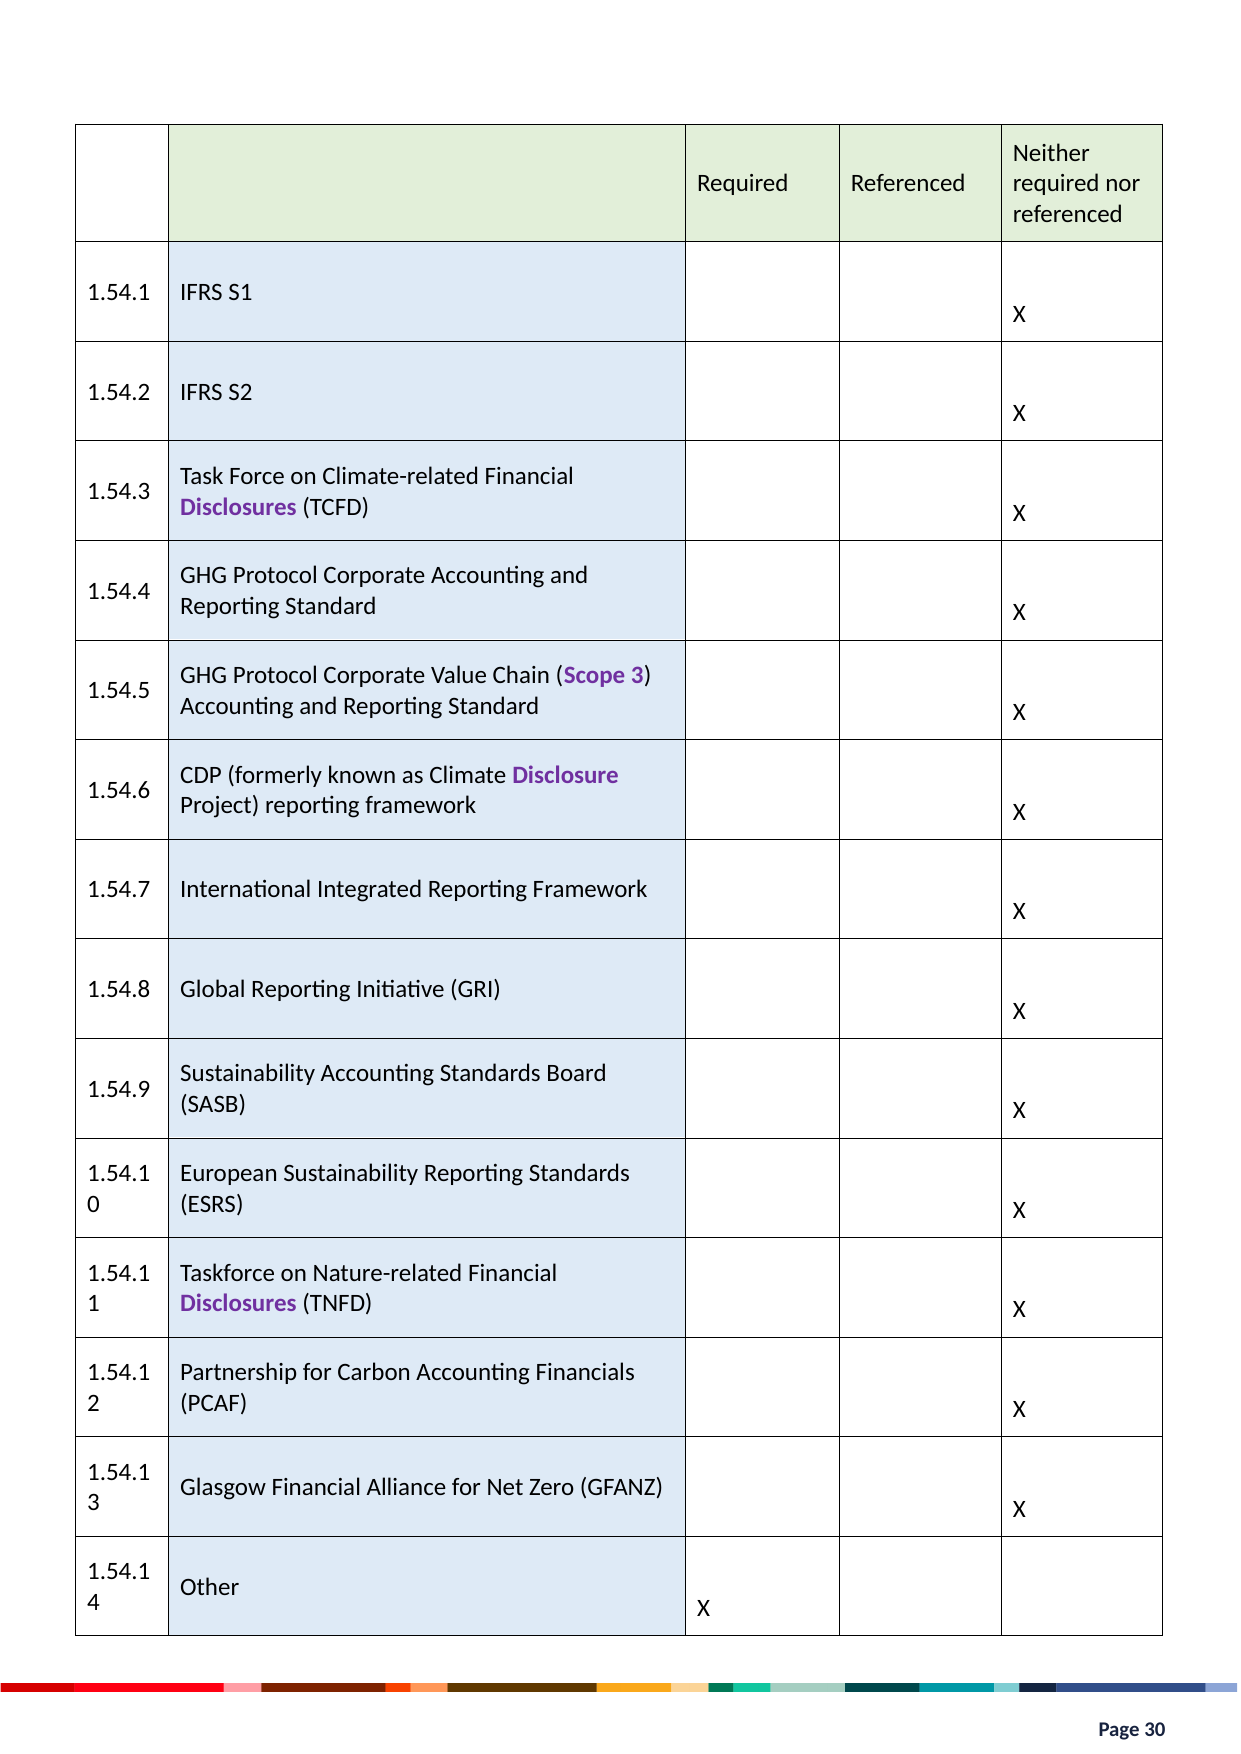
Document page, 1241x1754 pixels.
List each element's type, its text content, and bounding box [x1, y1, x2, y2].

table_cell International Integrated Reporting Framework [169, 840, 685, 938]
table_cell [840, 242, 1001, 341]
table_cell GHG Protocol Corporate Accounting and Reporting Standard [169, 541, 685, 639]
table_cell [840, 441, 1001, 540]
table_cell [686, 641, 839, 739]
table_cell [76, 125, 168, 241]
table_cell 1.54.11 [76, 1238, 168, 1337]
table_cell [686, 242, 839, 341]
table_cell Referenced [840, 125, 1001, 241]
table_cell 1.54.13 [76, 1437, 168, 1536]
table_cell 1.54.14 [76, 1537, 168, 1635]
table_cell [686, 1338, 839, 1436]
table_cell 1.54.2 [76, 342, 168, 440]
table_cell [686, 1437, 839, 1536]
table_cell [840, 939, 1001, 1038]
table_cell European Sustainability Reporting Standards (ESRS) [169, 1139, 685, 1237]
table_cell [840, 1238, 1001, 1337]
table_cell Glasgow Financial Alliance for Net Zero (GFANZ) [169, 1437, 685, 1536]
table_cell 1.54.5 [76, 641, 168, 739]
table_cell X [1002, 1437, 1162, 1536]
table_cell 1.54.6 [76, 740, 168, 839]
table_cell [686, 441, 839, 540]
table_cell Taskforce on Nature-related Financial Disclosures (TNFD) [169, 1238, 685, 1337]
table_cell [686, 1238, 839, 1337]
table_cell [840, 1139, 1001, 1237]
table_cell IFRS S1 [169, 242, 685, 341]
table_cell X [1002, 740, 1162, 839]
table_cell Global Reporting Initiative (GRI) [169, 939, 685, 1038]
table_cell [840, 1437, 1001, 1536]
table_cell [840, 840, 1001, 938]
table_cell [686, 740, 839, 839]
table_cell 1.54.12 [76, 1338, 168, 1436]
table_cell X [1002, 1338, 1162, 1436]
table_cell Sustainability Accounting Standards Board (SASB) [169, 1039, 685, 1137]
table_cell [169, 125, 685, 241]
table_cell [840, 1537, 1001, 1635]
table_cell [686, 1039, 839, 1137]
table_cell [686, 840, 839, 938]
table_cell 1.54.4 [76, 541, 168, 639]
table_cell Neither required nor referenced [1002, 125, 1162, 241]
table_cell [840, 740, 1001, 839]
table_cell 1.54.3 [76, 441, 168, 540]
table_cell X [1002, 641, 1162, 739]
table_cell X [1002, 1238, 1162, 1337]
table_cell [686, 1139, 839, 1237]
table_cell CDP (formerly known as Climate Disclosure Project) reporting framework [169, 740, 685, 839]
table_cell [840, 641, 1001, 739]
table_cell Required [686, 125, 839, 241]
table_cell Partnership for Carbon Accounting Financials (PCAF) [169, 1338, 685, 1436]
table_cell X [1002, 840, 1162, 938]
table_cell X [1002, 939, 1162, 1038]
table_cell [840, 1039, 1001, 1137]
table_cell [1002, 1537, 1162, 1635]
picture [0, 1683, 1236, 1692]
table_cell GHG Protocol Corporate Value Chain (Scope 3) Accounting and Reporting Standard [169, 641, 685, 739]
table_cell 1.54.1 [76, 242, 168, 341]
table_cell [840, 541, 1001, 639]
table_cell X [1002, 541, 1162, 639]
table_cell Other [169, 1537, 685, 1635]
table_cell IFRS S2 [169, 342, 685, 440]
table_cell X [1002, 242, 1162, 341]
table_cell [686, 939, 839, 1038]
table_cell 1.54.8 [76, 939, 168, 1038]
table_cell [840, 1338, 1001, 1436]
table_cell [840, 342, 1001, 440]
table_cell [686, 541, 839, 639]
table_cell X [1002, 342, 1162, 440]
table_cell X [1002, 1039, 1162, 1137]
table_cell 1.54.10 [76, 1139, 168, 1237]
table_cell 1.54.7 [76, 840, 168, 938]
table_cell 1.54.9 [76, 1039, 168, 1137]
table_cell X [686, 1537, 839, 1635]
table_cell X [1002, 1139, 1162, 1237]
table_cell [686, 342, 839, 440]
table_cell X [1002, 441, 1162, 540]
table_cell Task Force on Climate-related Financial Disclosures (TCFD) [169, 441, 685, 540]
